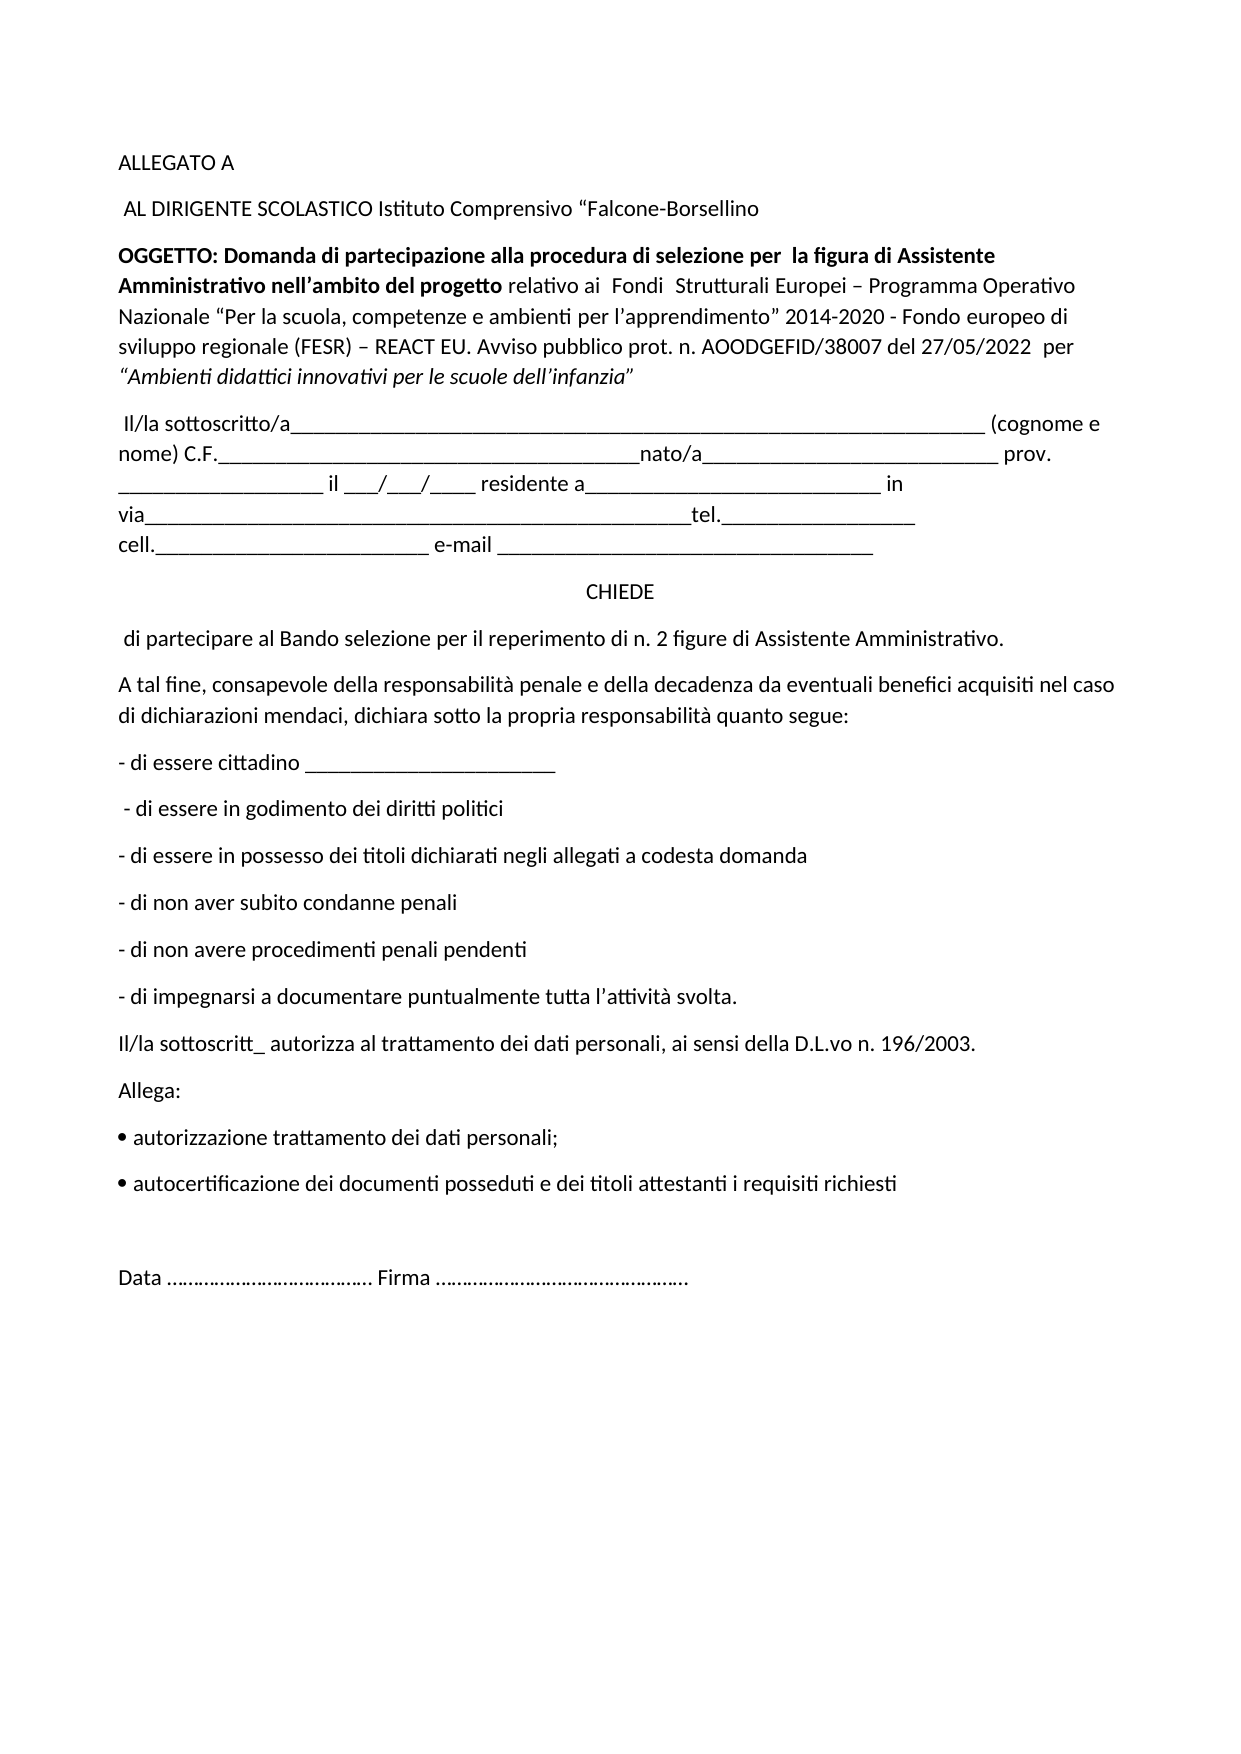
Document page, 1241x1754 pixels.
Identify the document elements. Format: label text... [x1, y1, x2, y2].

text - di essere in possesso dei titoli dichiarati negli allegati a codesta domanda [118, 841, 1122, 869]
text - di essere in godimento dei diritti politici [118, 794, 1122, 822]
text OGGETTO: Domanda di partecipazione alla procedura di selezione per la figura di Assistente Amministrativo nell’ambito del progetto relativo ai Fondi Strutturali Europei – Programma Operativo Nazionale “Per la scuola, competenze e ambienti per l’apprendimento” 2014-2020 - Fondo europeo di sviluppo regionale (FESR) – REACT EU. Avviso pubblico prot. n. AOODGEFID/38007 del 27/05/2022 per “Ambienti didattici innovativi per le scuole dell’infanzia” [118, 241, 1122, 390]
text Il/la sottoscritt_ autorizza al trattamento dei dati personali, ai sensi della D.L.vo n. 196/2003. [118, 1029, 1122, 1057]
text - di non aver subito condanne penali [118, 888, 1122, 916]
text AL DIRIGENTE SCOLASTICO Istituto Comprensivo “Falcone-Borsellino [118, 194, 1122, 222]
text autocertificazione dei documenti posseduti e dei titoli attestanti i requisiti richiesti [118, 1169, 1122, 1197]
text - di essere cittadino ______________________ [118, 748, 1122, 776]
text di partecipare al Bando selezione per il reperimento di n. 2 figure di Assistente Amministrativo. [118, 624, 1122, 652]
text Il/la sottoscritto/a_____________________________________________________________ (cognome e nome) C.F._____________________________________nato/a__________________________ prov. __________________ il ___/___/____ residente a__________________________ in via________________________________________________tel._________________ cell.________________________ e-mail _________________________________ [118, 409, 1122, 558]
text Data ………………………………… Firma ………………………………………… [118, 1263, 1122, 1291]
text ALLEGATO A [118, 148, 1122, 176]
text A tal fine, consapevole della responsabilità penale e della decadenza da eventuali benefici acquisiti nel caso di dichiarazioni mendaci, dichiara sotto la propria responsabilità quanto segue: [118, 671, 1122, 729]
text Allega: [118, 1076, 1122, 1104]
text autorizzazione trattamento dei dati personali; [118, 1123, 1122, 1151]
text - di non avere procedimenti penali pendenti [118, 935, 1122, 963]
text - di impegnarsi a documentare puntualmente tutta l’attività svolta. [118, 982, 1122, 1010]
text CHIEDE [118, 577, 1122, 605]
